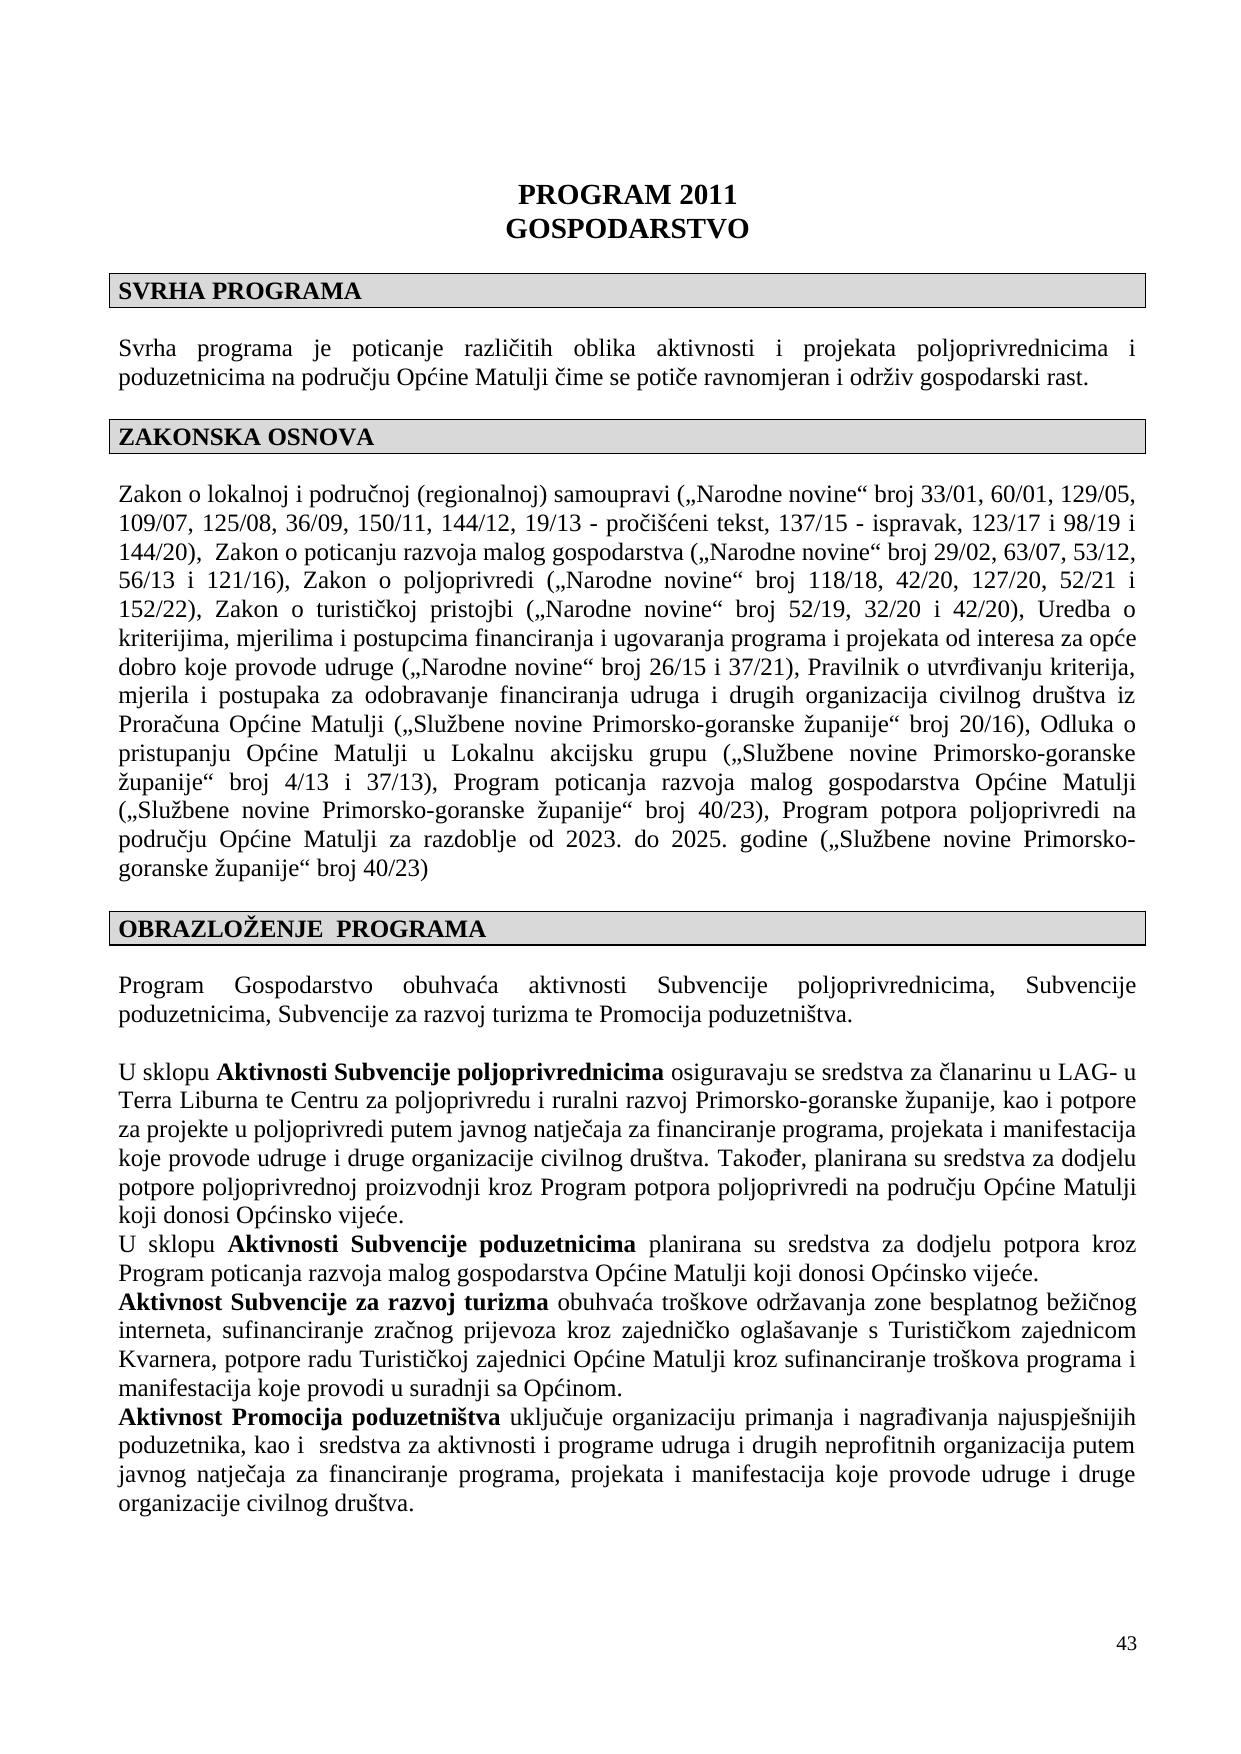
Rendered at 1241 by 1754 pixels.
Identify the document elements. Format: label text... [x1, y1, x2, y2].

text Program Gospodarstvo obuhvaća aktivnosti Subvencije poljoprivrednicima, Subvencije poduzetnicima, Subvencije za razvoj turizma te Promocija poduzetništva. [118, 971, 1137, 1028]
text OBRAZLOŽENJE PROGRAMA [110, 912, 1145, 944]
text ZAKONSKA OSNOVA [110, 420, 1145, 453]
text Svrha programa je poticanje različitih oblika aktivnosti i projekata poljoprivrednicima i poduzetnicima na području Općine Matulji čime se potiče ravnomjeran i održiv gospodarski rast. [118, 333, 1137, 391]
text U sklopu Aktivnosti Subvencije poduzetnicima planirana su sredstva za dodjelu potpora kroz Program poticanja razvoja malog gospodarstva Općine Matulji koji donosi Općinsko vijeće. [118, 1229, 1137, 1287]
text Aktivnost Promocija poduzetništva uključuje organizaciju primanja i nagrađivanja najuspješnijih poduzetnika, kao i sredstva za aktivnosti i programe udruga i drugih neprofitnih organizacija putem javnog natječaja za financiranje programa, projekata i manifestacija koje provode udruge i druge organizacije civilnog društva. [118, 1402, 1137, 1517]
text U sklopu Aktivnosti Subvencije poljoprivrednicima osiguravaju se sredstva za članarinu u LAG- u Terra Liburna te Centru za poljoprivredu i ruralni razvoj Primorsko-goranske županije, kao i potpore za projekte u poljoprivredi putem javnog natječaja za financiranje programa, projekata i manifestacija koje provode udruge i druge organizacije civilnog društva. Također, planirana su sredstva za dodjelu potpore poljoprivrednoj proizvodnji kroz Program potpora poljoprivredi na području Općine Matulji koji donosi Općinsko vijeće. [118, 1057, 1137, 1229]
text PROGRAM 2011 [118, 177, 1137, 211]
text GOSPODARSTVO [118, 211, 1137, 244]
list SVRHA PROGRAMA [110, 274, 1145, 307]
text Aktivnost Subvencije za razvoj turizma obuhvaća troškove održavanja zone besplatnog bežičnog interneta, sufinanciranje zračnog prijevoza kroz zajedničko oglašavanje s Turističkom zajednicom Kvarnera, potpore radu Turističkoj zajednici Općine Matulji kroz sufinanciranje troškova programa i manifestacija koje provodi u suradnji sa Općinom. [118, 1287, 1137, 1402]
text Zakon o lokalnoj i područnoj (regionalnoj) samoupravi („Narodne novine“ broj 33/01, 60/01, 129/05, 109/07, 125/08, 36/09, 150/11, 144/12, 19/13 - pročišćeni tekst, 137/15 - ispravak, 123/17 i 98/19 i 144/20), Zakon o poticanju razvoja malog gospodarstva („Narodne novine“ broj 29/02, 63/07, 53/12, 56/13 i 121/16), Zakon o poljoprivredi („Narodne novine“ broj 118/18, 42/20, 127/20, 52/21 i 152/22), Zakon o turističkoj pristojbi („Narodne novine“ broj 52/19, 32/20 i 42/20), Uredba o kriterijima, mjerilima i postupcima financiranja i ugovaranja programa i projekata od interesa za opće dobro koje provode udruge („Narodne novine“ broj 26/15 i 37/21), Pravilnik o utvrđivanju kriterija, mjerila i postupaka za odobravanje financiranja udruga i drugih organizacija civilnog društva iz Proračuna Općine Matulji („Službene novine Primorsko-goranske županije“ broj 20/16), Odluka o pristupanju Općine Matulji u Lokalnu akcijsku grupu („Službene novine Primorsko-goranske županije“ broj 4/13 i 37/13), Program poticanja razvoja malog gospodarstva Općine Matulji („Službene novine Primorsko-goranske županije“ broj 40/23), Program potpora poljoprivredi na području Općine Matulji za razdoblje od 2023. do 2025. godine („Službene novine Primorsko-goranske županije“ broj 40/23) [118, 479, 1137, 882]
